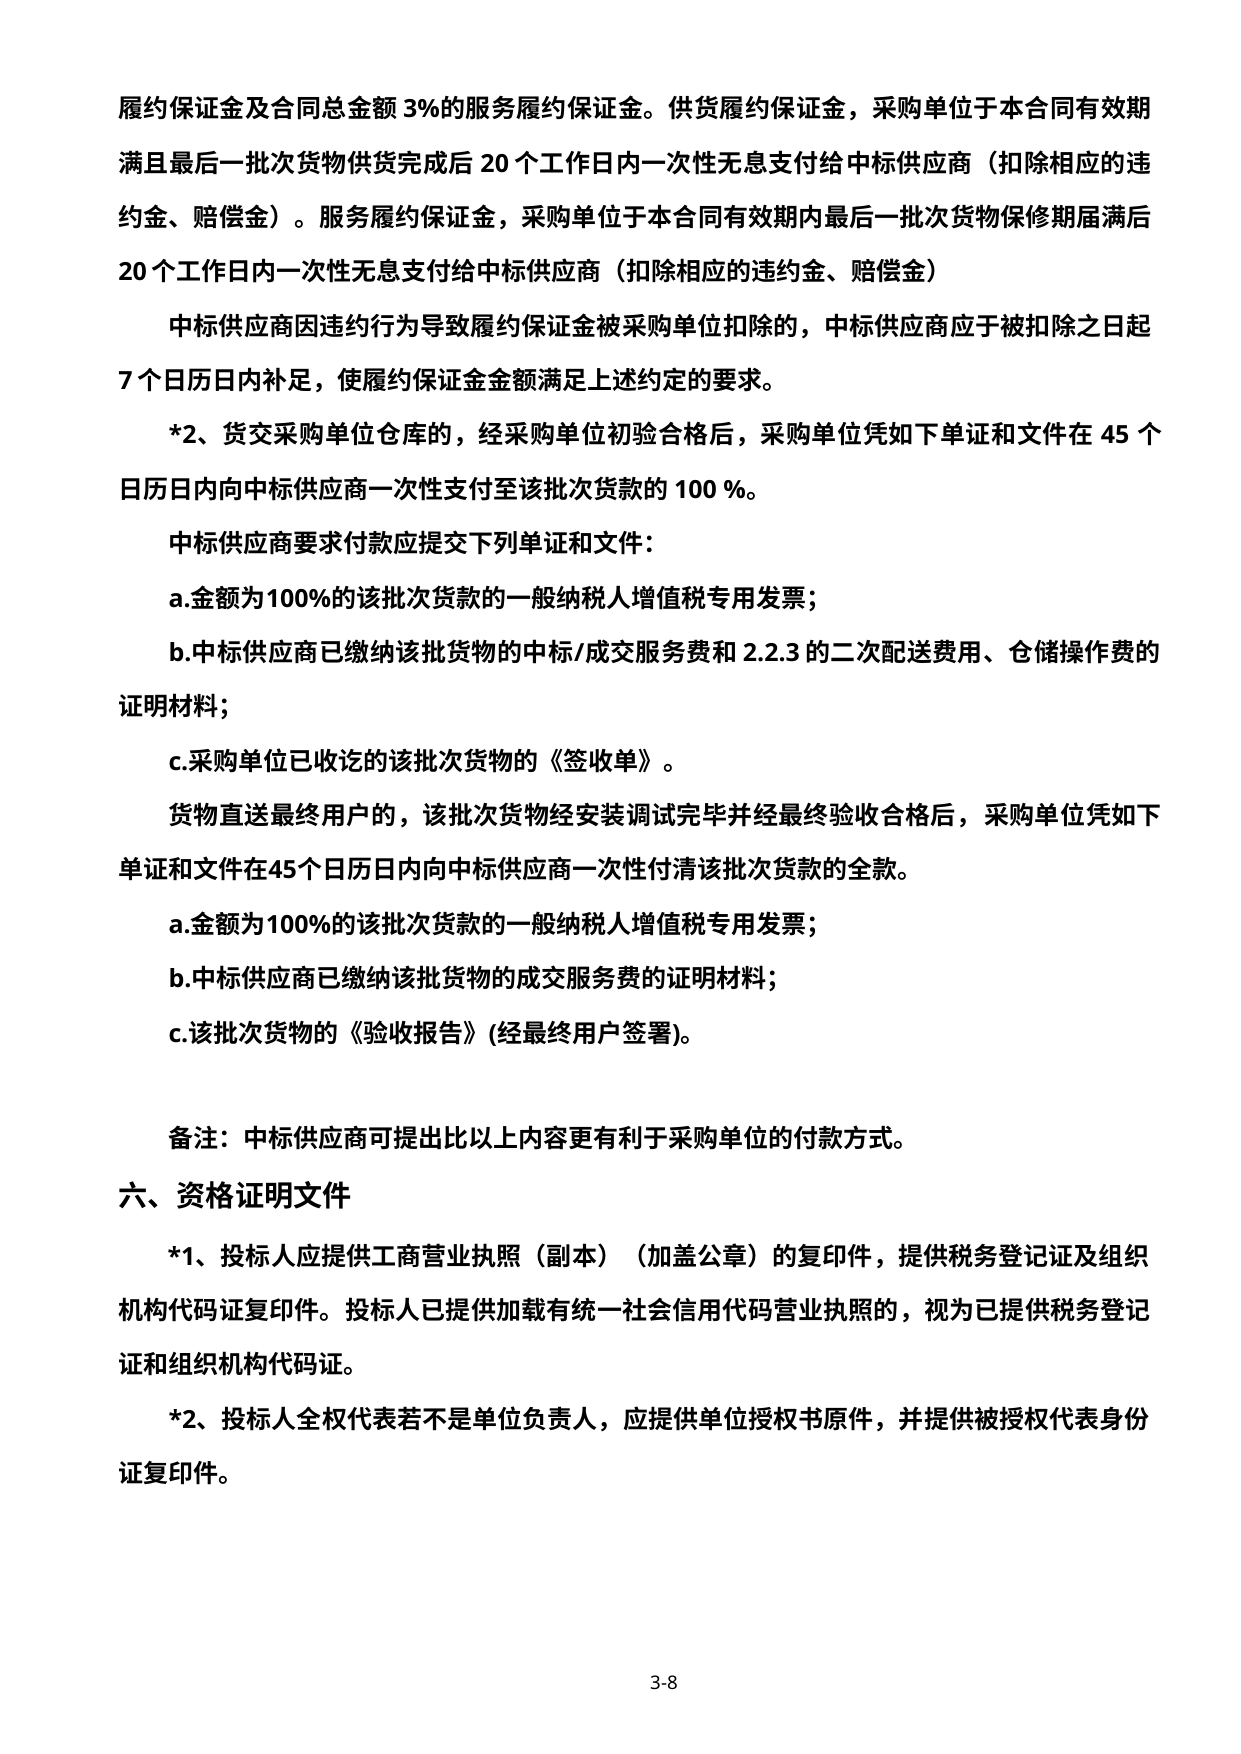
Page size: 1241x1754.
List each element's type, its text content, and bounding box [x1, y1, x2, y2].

text *2、货交采购单位仓库的，经采购单位初验合格后，采购单位凭如下单证和文件在 45 个日历日内向中标供应商一次性支付至该批次货款的 100 %。 [118, 415, 1162, 506]
text 中标供应商要求付款应提交下列单证和文件： [118, 524, 1162, 560]
text *2、投标人全权代表若不是单位负责人，应提供单位授权书原件，并提供被授权代表身份证复印件。 [118, 1399, 1152, 1490]
text b.中标供应商已缴纳该批货物的成交服务费的证明材料； [118, 959, 1162, 995]
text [118, 89, 1152, 288]
text *1、投标人应提供工商营业执照（副本）（加盖公章）的复印件，提供税务登记证及组织机构代码证复印件。投标人已提供加载有统一社会信用代码营业执照的，视为已提供税务登记证和组织机构代码证。 [118, 1236, 1152, 1381]
text 中标供应商因违约行为导致履约保证金被采购单位扣除的，中标供应商应于被扣除之日起7个日历日内补足，使履约保证金金额满足上述约定的要求。 [118, 306, 1152, 397]
text 六、资格证明文件 [118, 1173, 1152, 1215]
text c.采购单位已收讫的该批次货物的《签收单》。 [118, 741, 1162, 777]
text a.金额为的该批次货款的一般纳税人增值税专用发票； [118, 904, 1162, 941]
text 备注：中标供应商可提出比以上内容更有利于采购单位的付款方式。 [118, 1118, 1152, 1155]
text 货物直送最终用户的，该批次货物经安装调试完毕并经最终验收合格后，采购单位凭如下单证和文件在个日历日内向中标供应商一次性付清该批次货款的。 [118, 796, 1162, 886]
text b.中标供应商已缴纳该批货物的中标/成交服务费和2.2.3的二次配送费用、仓储操作费的证明材料； [118, 632, 1162, 723]
text c.该批次货物的《验收报告》(经最终用户签署)。 [118, 1013, 1162, 1049]
text a.金额为的该批次货款的一般纳税人增值税专用发票； [118, 578, 1162, 614]
